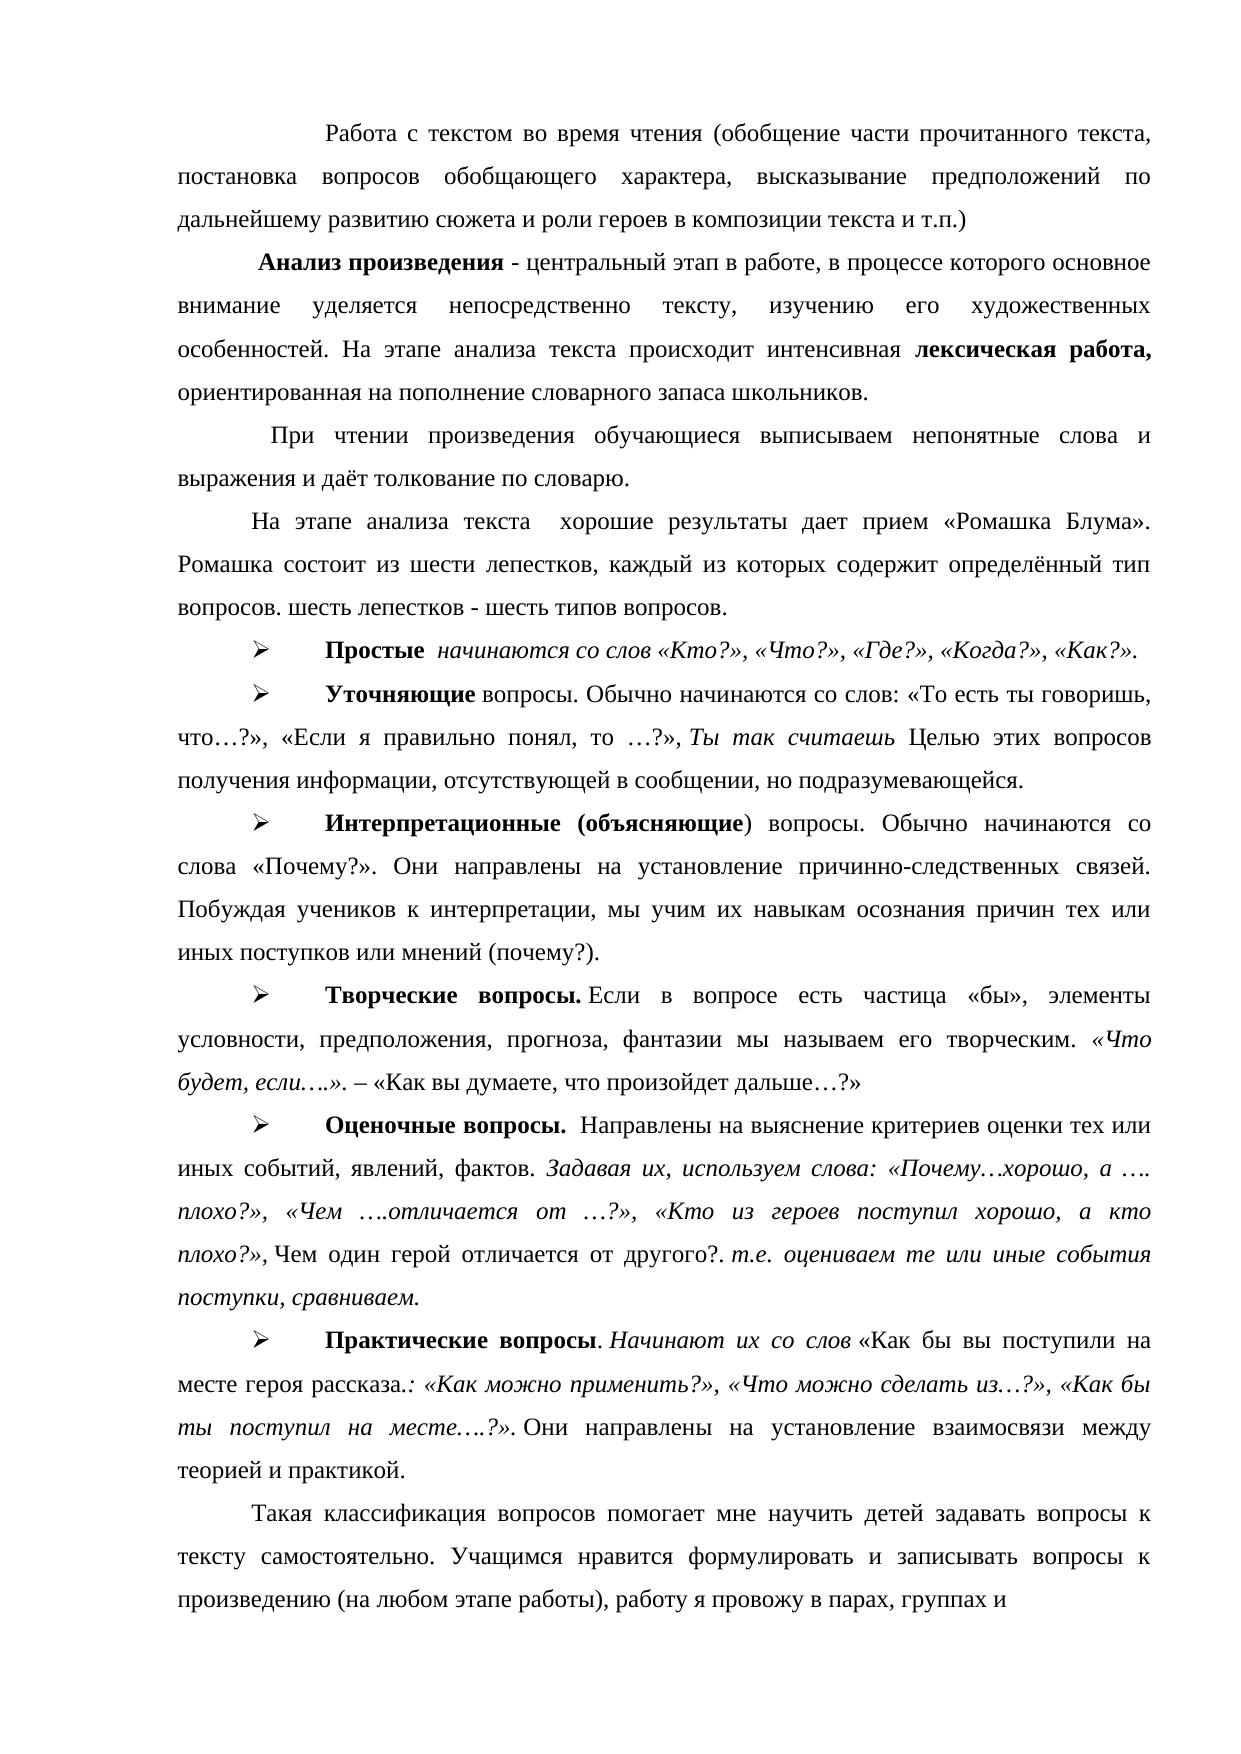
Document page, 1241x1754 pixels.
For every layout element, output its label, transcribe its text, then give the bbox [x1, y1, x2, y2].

text На этапе анализа текста хорошие результаты дает прием «Ромашка Блума». Ромашка состоит из шести лепестков, каждый из которых содержит определённый тип вопросов. шесть лепестков - шесть типов вопросов. [177, 506, 1152, 621]
list Уточняющие вопросы. Обычно начинаются со слов: «То есть ты говоришь, что…?», «Если я правильно понял, то …?», Ты так считаешь Целью этих вопросов получения информации, отсутствующей в сообщении, но подразумевающейся. [177, 679, 1152, 794]
list Практические вопросы. Начинают их со слов «Как бы вы поступили на месте героя рассказа.: «Как можно применить?», «Что можно сделать из…?», «Как бы ты поступил на месте….?». Они направлены на установление взаимосвязи между теорией и практикой. [177, 1326, 1152, 1484]
text При чтении произведения обучающиеся выписываем непонятные слова и выражения и даёт толкование по словарю. [177, 420, 1152, 492]
text Такая классификация вопросов помогает мне научить детей задавать вопросы к тексту самостоятельно. Учащимся нравится формулировать и записывать вопросы к произведению (на любом этапе работы), работу я провожу в парах, группах и [177, 1498, 1152, 1613]
list Оценочные вопросы. Направлены на выяснение критериев оценки тех или иных событий, явлений, фактов. Задавая их, используем слова: «Почему…хорошо, а …. плохо?», «Чем ….отличается от …?», «Кто из героев поступил хорошо, а кто плохо?», Чем один герой отличается от другого?. т.е. оцениваем те или иные события поступки, сравниваем. [177, 1110, 1152, 1311]
text Работа с текстом во время чтения (обобщение части прочитанного текста, постановка вопросов обобщающего характера, высказывание предположений по дальнейшему развитию сюжета и роли героев в композиции текста и т.п.) [177, 118, 1152, 233]
list Интерпретационные (объясняющие) вопросы. Обычно начинаются со слова «Почему?». Они направлены на установление причинно-следственных связей. Побуждая учеников к интерпретации, мы учим их навыкам осознания причин тех или иных поступков или мнений (почему?). [177, 808, 1152, 966]
list Творческие вопросы. Если в вопросе есть частица «бы», элементы условности, предположения, прогноза, фантазии мы называем его творческим. «Что будет, если….». – «Как вы думаете, что произойдет дальше…?» [177, 981, 1152, 1096]
text Анализ произведения - центральный этап в работе, в процессе которого основное внимание уделяется непосредственно тексту, изучению его художественных особенностей. На этапе анализа текста происходит интенсивная лексическая работа, ориентированная на пополнение словарного запаса школьников. [177, 247, 1152, 406]
list Простые начинаются со слов «Кто?», «Что?», «Где?», «Когда?», «Как?». [177, 636, 1152, 664]
